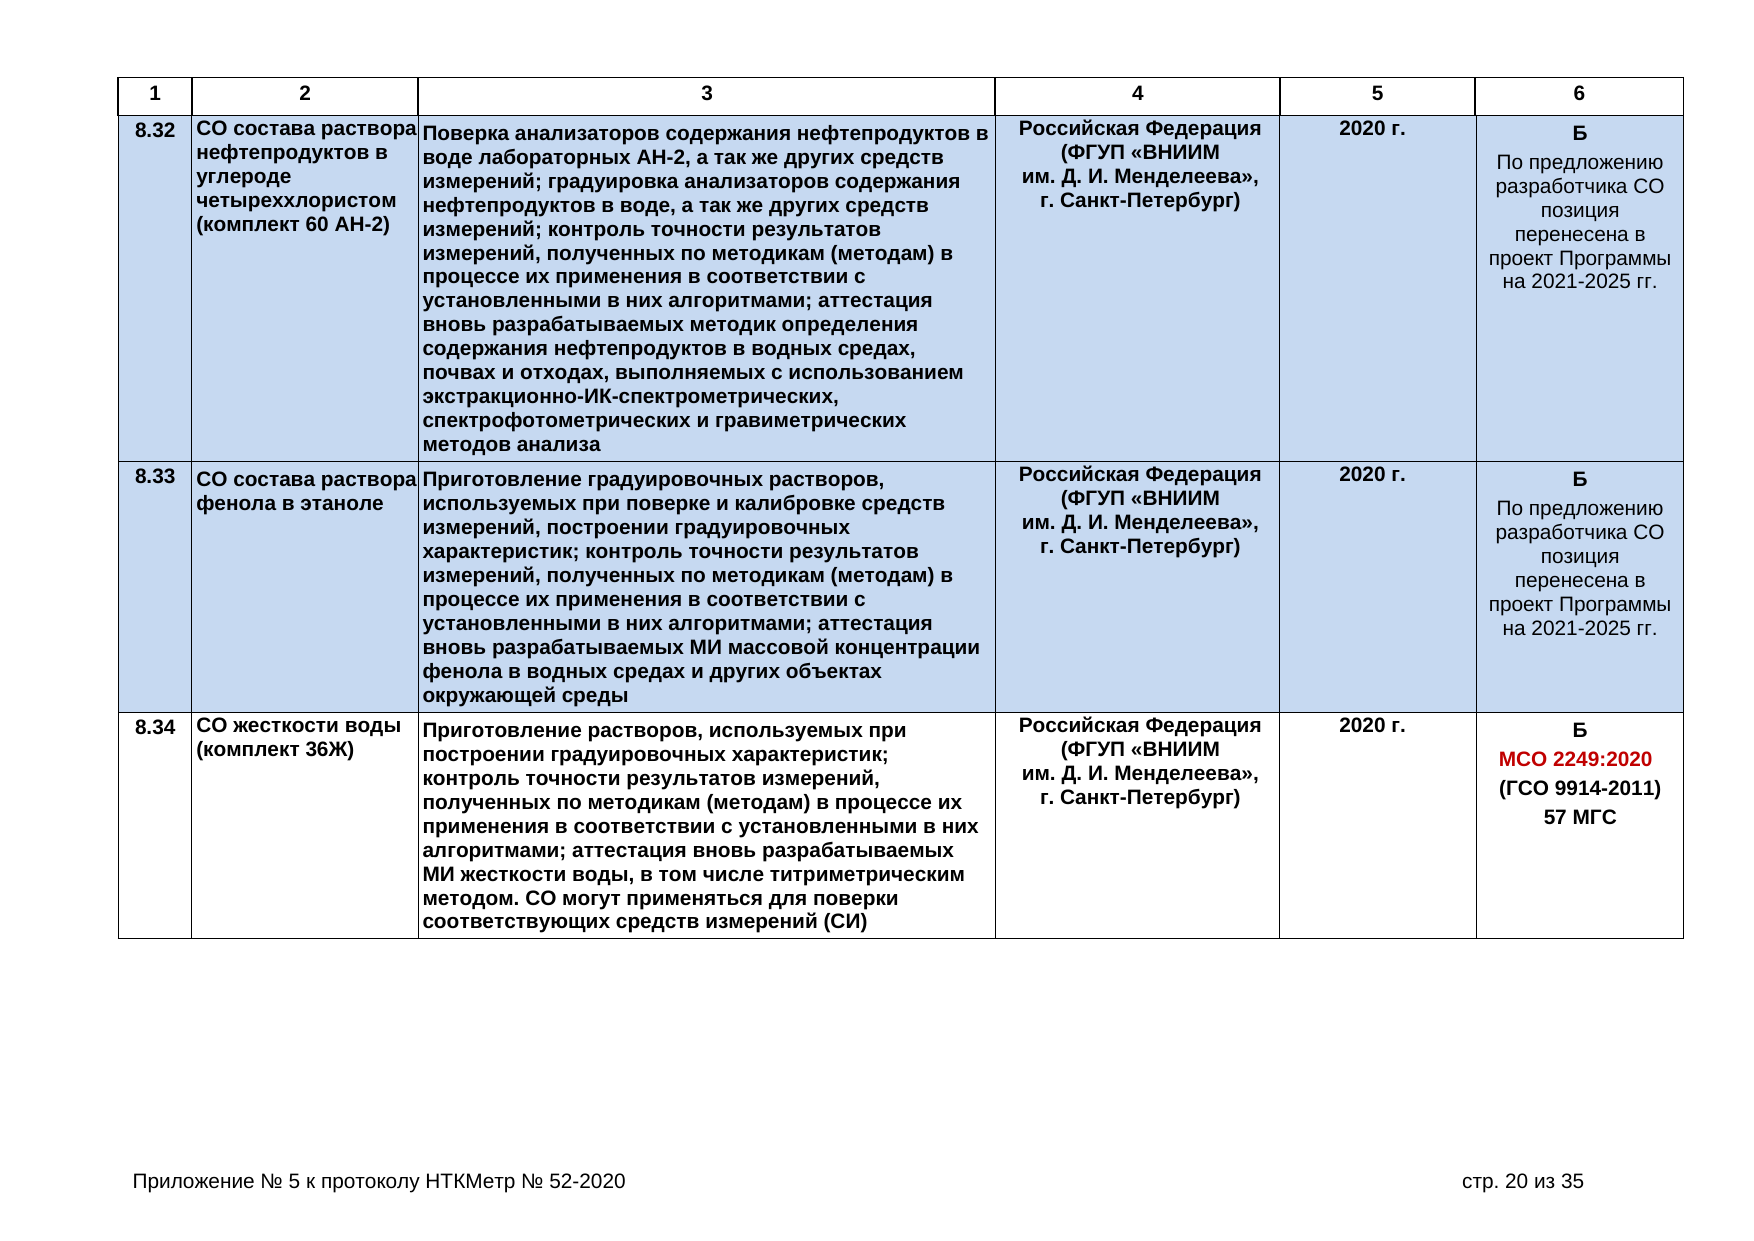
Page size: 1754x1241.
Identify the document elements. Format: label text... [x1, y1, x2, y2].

table_header 2 [193, 78, 417, 114]
table_cell Приготовление градуировочных растворов, используемых при поверке и калибровке средств измерений, построении градуировочных характеристик; контроль точности результатов измерений, полученных по методикам (методам) в процессе их применения в соответствии с установленными в них алгоритмами; аттестация вновь разрабатываемых МИ массовой концентрации фенола в водных средах и других объектах окружающей среды [419, 462, 995, 712]
table_cell Б По предложению разработчика СО позиция перенесена в проект Программы на 2021-2025 гг. [1477, 462, 1683, 712]
table_cell 8.34 [119, 713, 191, 938]
table_header 6 [1476, 78, 1683, 114]
table_cell 8.33 [119, 462, 191, 712]
table_header 5 [1281, 78, 1474, 114]
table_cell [996, 713, 1279, 938]
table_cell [996, 116, 1279, 461]
table_header 1 [119, 78, 191, 114]
table_cell CО жесткости воды (комплект 36Ж) [192, 713, 418, 938]
table_cell 8.32 [119, 116, 191, 461]
table_cell 2020 г. [1280, 116, 1476, 461]
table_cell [1477, 116, 1683, 461]
table_cell Приготовление растворов, используемых при построении градуировочных характеристик; контроль точности результатов измерений, полученных по методикам (методам) в процессе их применения в соответствии с установленными в них алгоритмами; аттестация вновь разрабатываемых МИ жесткости воды, в том числе титриметрическим методом. СО могут применяться для поверки соответствующих средств измерений (СИ) [419, 713, 995, 938]
table_header 3 [419, 78, 994, 114]
table_cell Б МСО 2249:2020 (ГСО 9914-2011) 57 МГС [1477, 713, 1683, 938]
table_header 4 [996, 78, 1279, 114]
table_cell СО состава раствора фенола в этаноле [192, 462, 418, 712]
table_cell 2020 г. [1280, 713, 1476, 938]
table_cell Российская Федерация (ФГУП «ВНИИМ им. Д. И. Менделеева», г. Санкт-Петербург) [996, 462, 1279, 712]
table_cell 2020 г. [1280, 462, 1476, 712]
table_cell СО состава раствора нефтепродуктов в углероде четыреххлористом (комплект 60 АН-2) [192, 116, 418, 461]
table_cell Поверка анализаторов содержания нефтепродуктов в воде лабораторных АН-2, а так же других средств измерений; градуировка анализаторов содержания нефтепродуктов в воде, а так же других средств измерений; контроль точности результатов измерений, полученных по методикам (методам) в процессе их применения в соответствии с установленными в них алгоритмами; аттестация вновь разрабатываемых методик определения содержания нефтепродуктов в водных средах, почвах и отходах, выполняемых с использованием экстракционно-ИК-спектрометрических, спектрофотометрических и гравиметрических методов анализа [419, 116, 995, 461]
